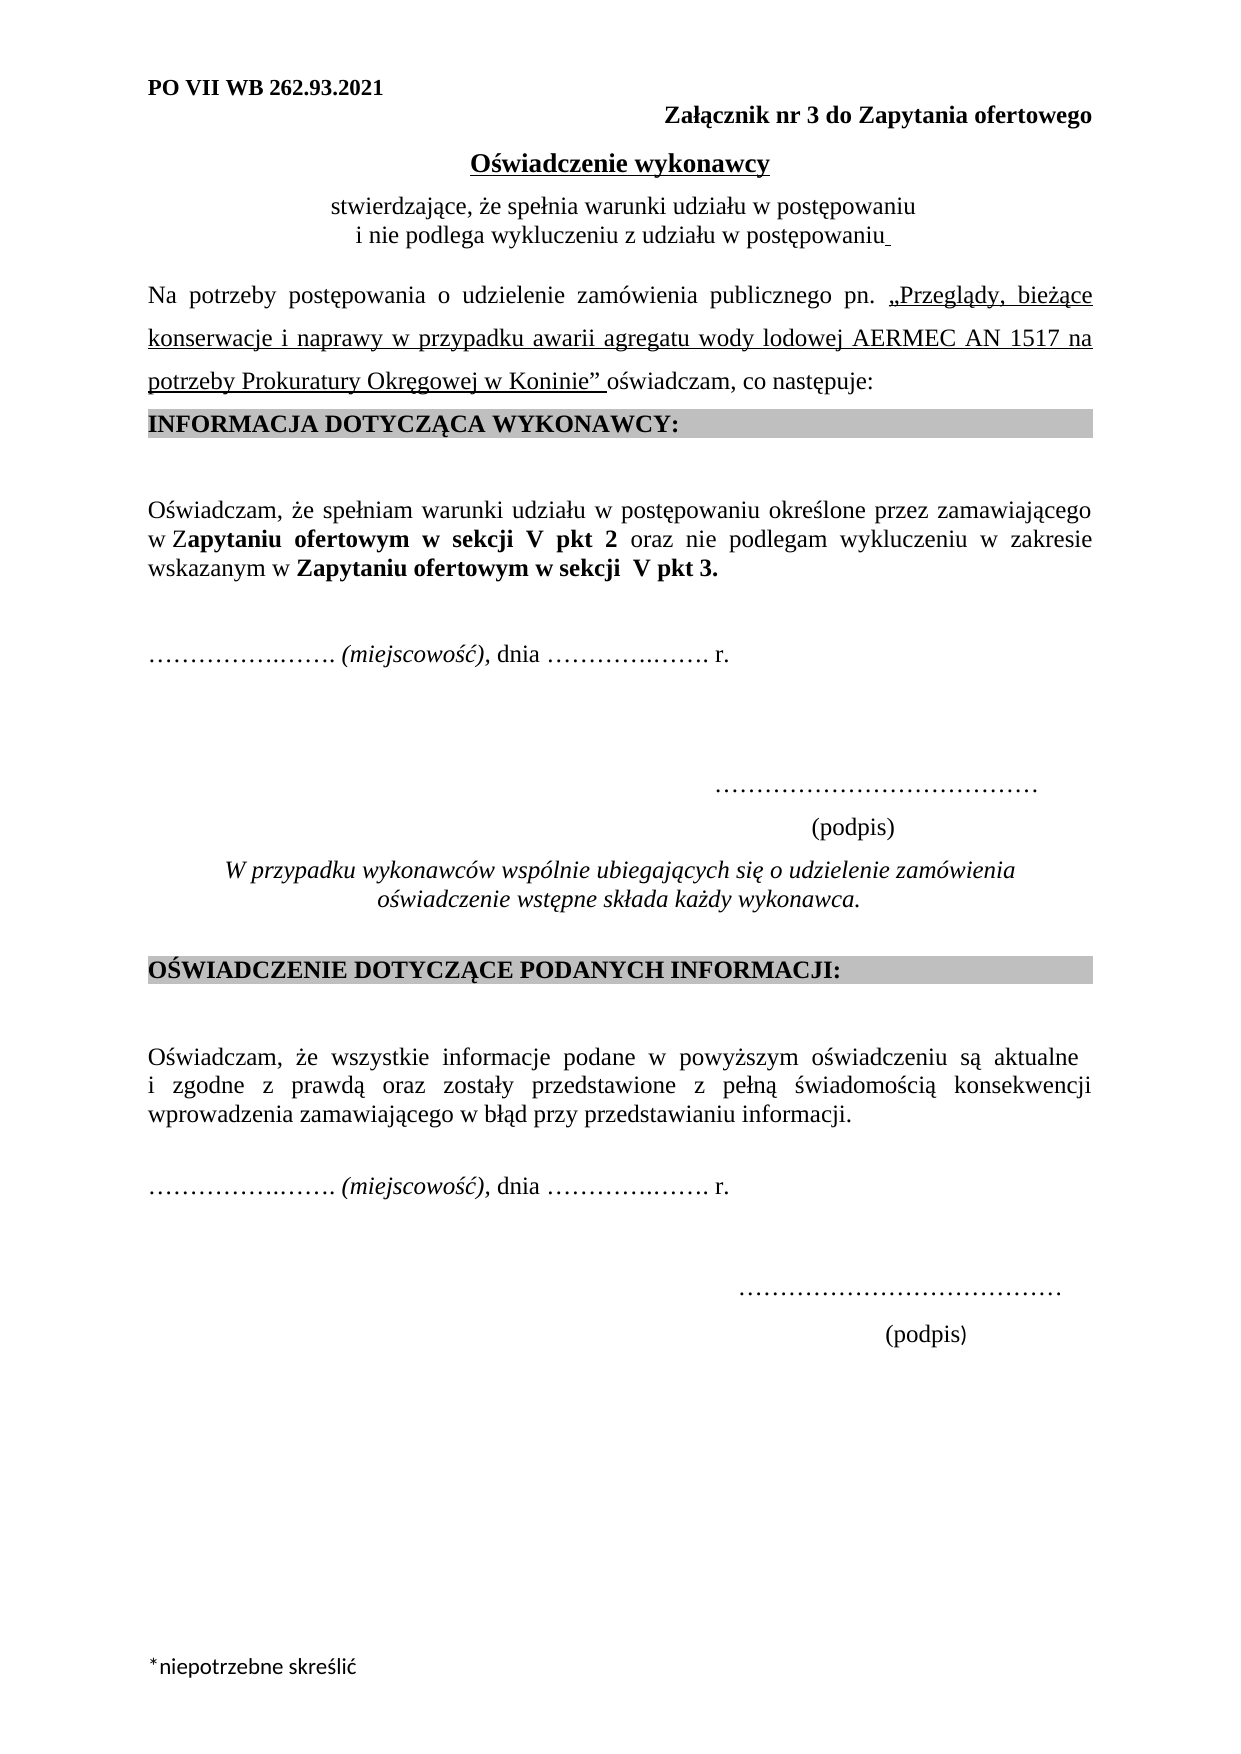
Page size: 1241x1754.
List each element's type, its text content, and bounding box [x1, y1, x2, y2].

text INFORMACJA DOTYCZĄCA WYKONAWCY: [148, 409, 1093, 438]
text Oświadczam, że wszystkie informacje podane w powyższym oświadczeniu są aktualne i zgodne z prawdą oraz zostały przedstawione z pełną świadomością konsekwencji wprowadzenia zamawiającego w błąd przy przedstawianiu informacji. [148, 1042, 1093, 1128]
text Na potrzeby postępowania o udzielenie zamówienia publicznego pn. „Przeglądy, bieżące konserwacje i naprawy w przypadku awarii agregatu wody lodowej AERMEC AN 1517 na potrzeby Prokuratury Okręgowej w Koninie” oświadczam, co następuje: [148, 280, 1093, 348]
text i nie podlega wykluczeniu z udziału w postępowaniu [148, 220, 1093, 249]
text OŚWIADCZENIE DOTYCZĄCE PODANYCH INFORMACJI: [148, 956, 1093, 984]
text W przypadku wykonawców wspólnie ubiegających się o udzielenie zamówienia [148, 855, 1093, 884]
text stwierdzające, że spełnia warunki udziału w postępowaniu [148, 191, 1093, 220]
text …………….……. (miejscowość), dnia ………….……. r. [148, 1171, 1093, 1200]
text …………….……. (miejscowość), dnia ………….……. r. [148, 639, 1093, 668]
text ………………………………… [664, 1272, 1093, 1301]
text (podpis) [811, 1319, 1093, 1348]
text (podpis) [811, 812, 1093, 841]
text oświadczenie wstępne składa każdy wykonawca. [148, 884, 1093, 912]
text Oświadczenie wykonawcy [148, 148, 1093, 179]
text ………………………………… [148, 769, 1093, 797]
text Oświadczam, że spełniam warunki udziału w postępowaniu określone przez zamawiającego w Zapytaniu ofertowym w sekcji V pkt 2 oraz nie podlegam wykluczeniu w zakresie wskazanym w Zapytaniu ofertowym w sekcji V pkt 3. [148, 496, 1093, 582]
text Na potrzeby postępowania o udzielenie zamówienia publicznego pn. „Przeglądy, bieżące konserwacje i naprawy w przypadku awarii agregatu wody lodowej AERMEC AN 1517 na potrzeby Prokuratury Okręgowej w Koninie” oświadczam, co następuje: [148, 349, 1093, 395]
